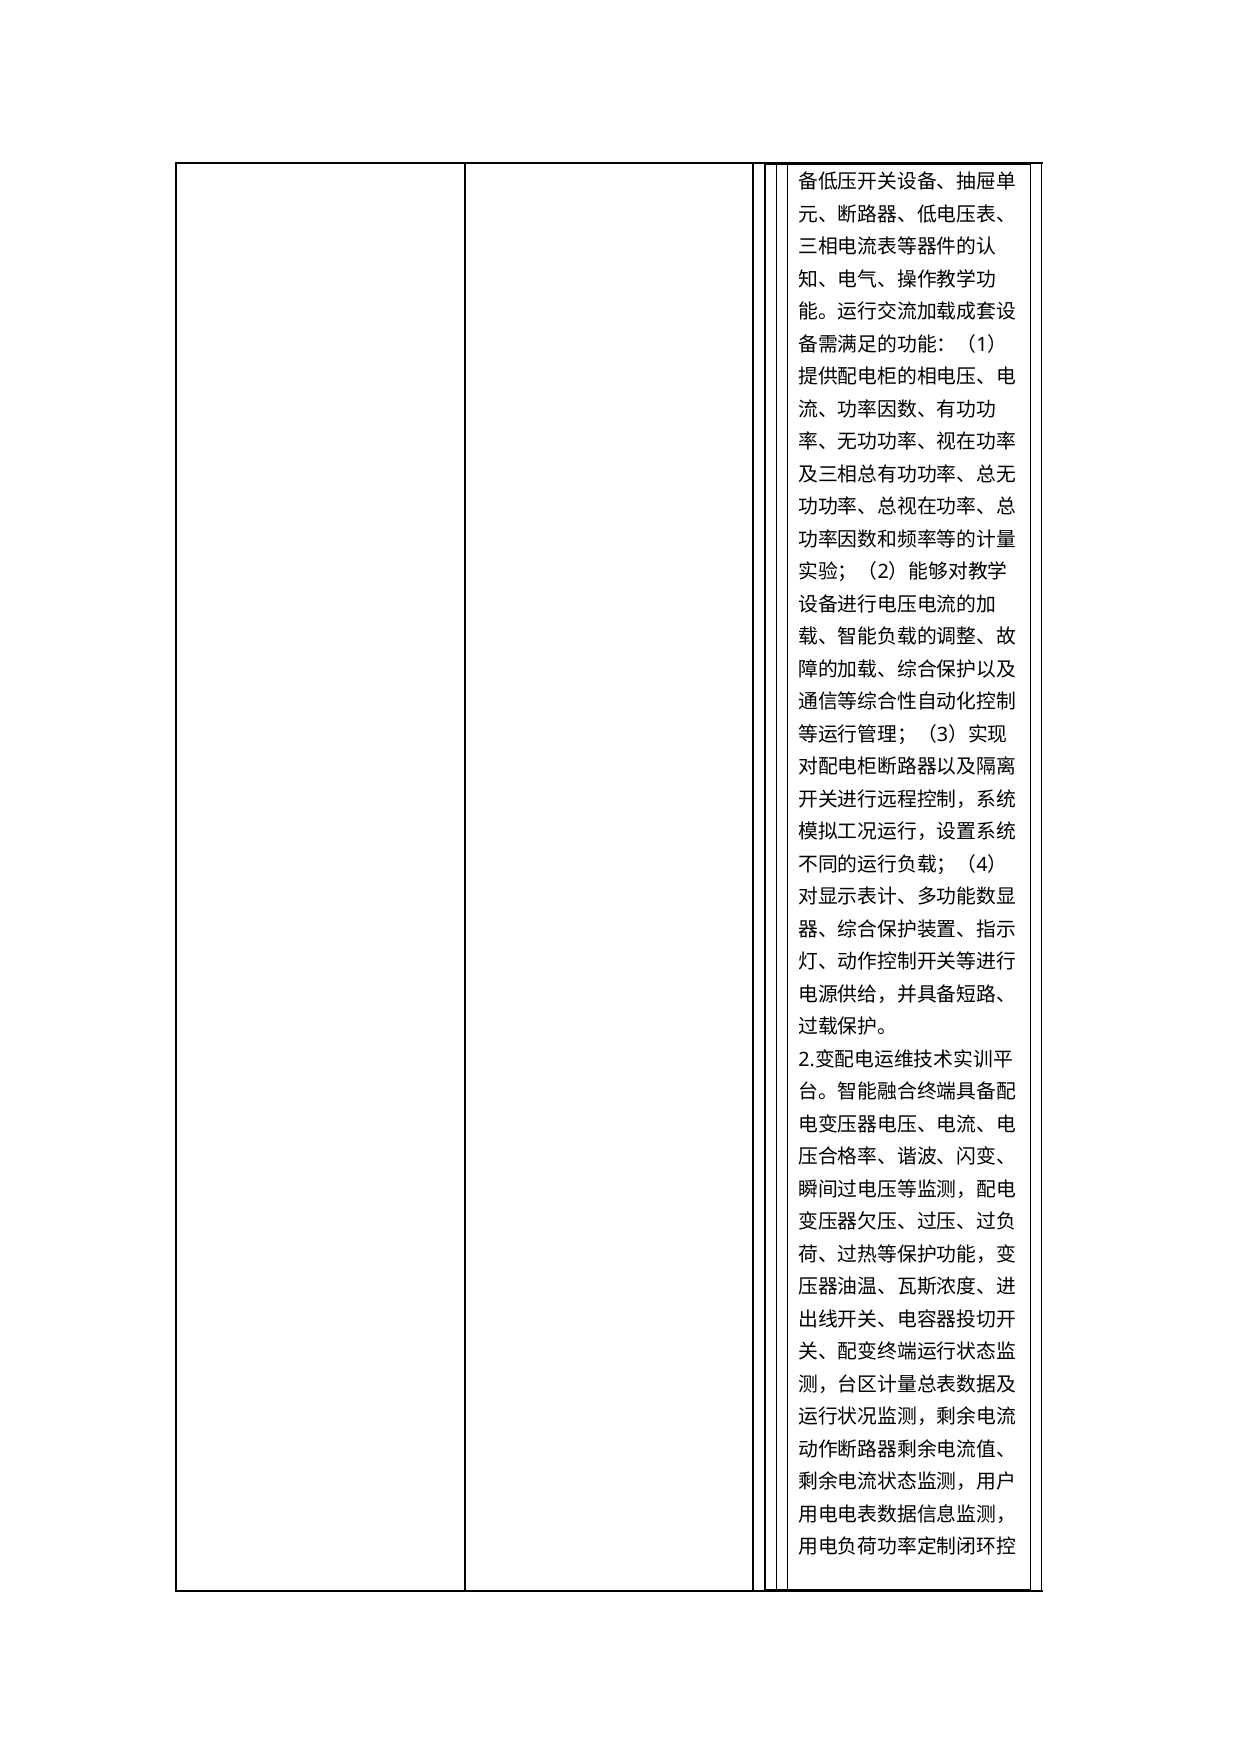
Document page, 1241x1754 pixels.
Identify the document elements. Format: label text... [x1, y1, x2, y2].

table_cell [1031, 164, 1041, 1590]
table_cell [466, 164, 752, 1590]
table_cell [766, 165, 776, 1589]
table_cell 1 [177, 164, 464, 1590]
table_cell [788, 165, 1030, 1589]
table_cell [754, 164, 764, 1590]
table_cell [777, 165, 787, 1589]
